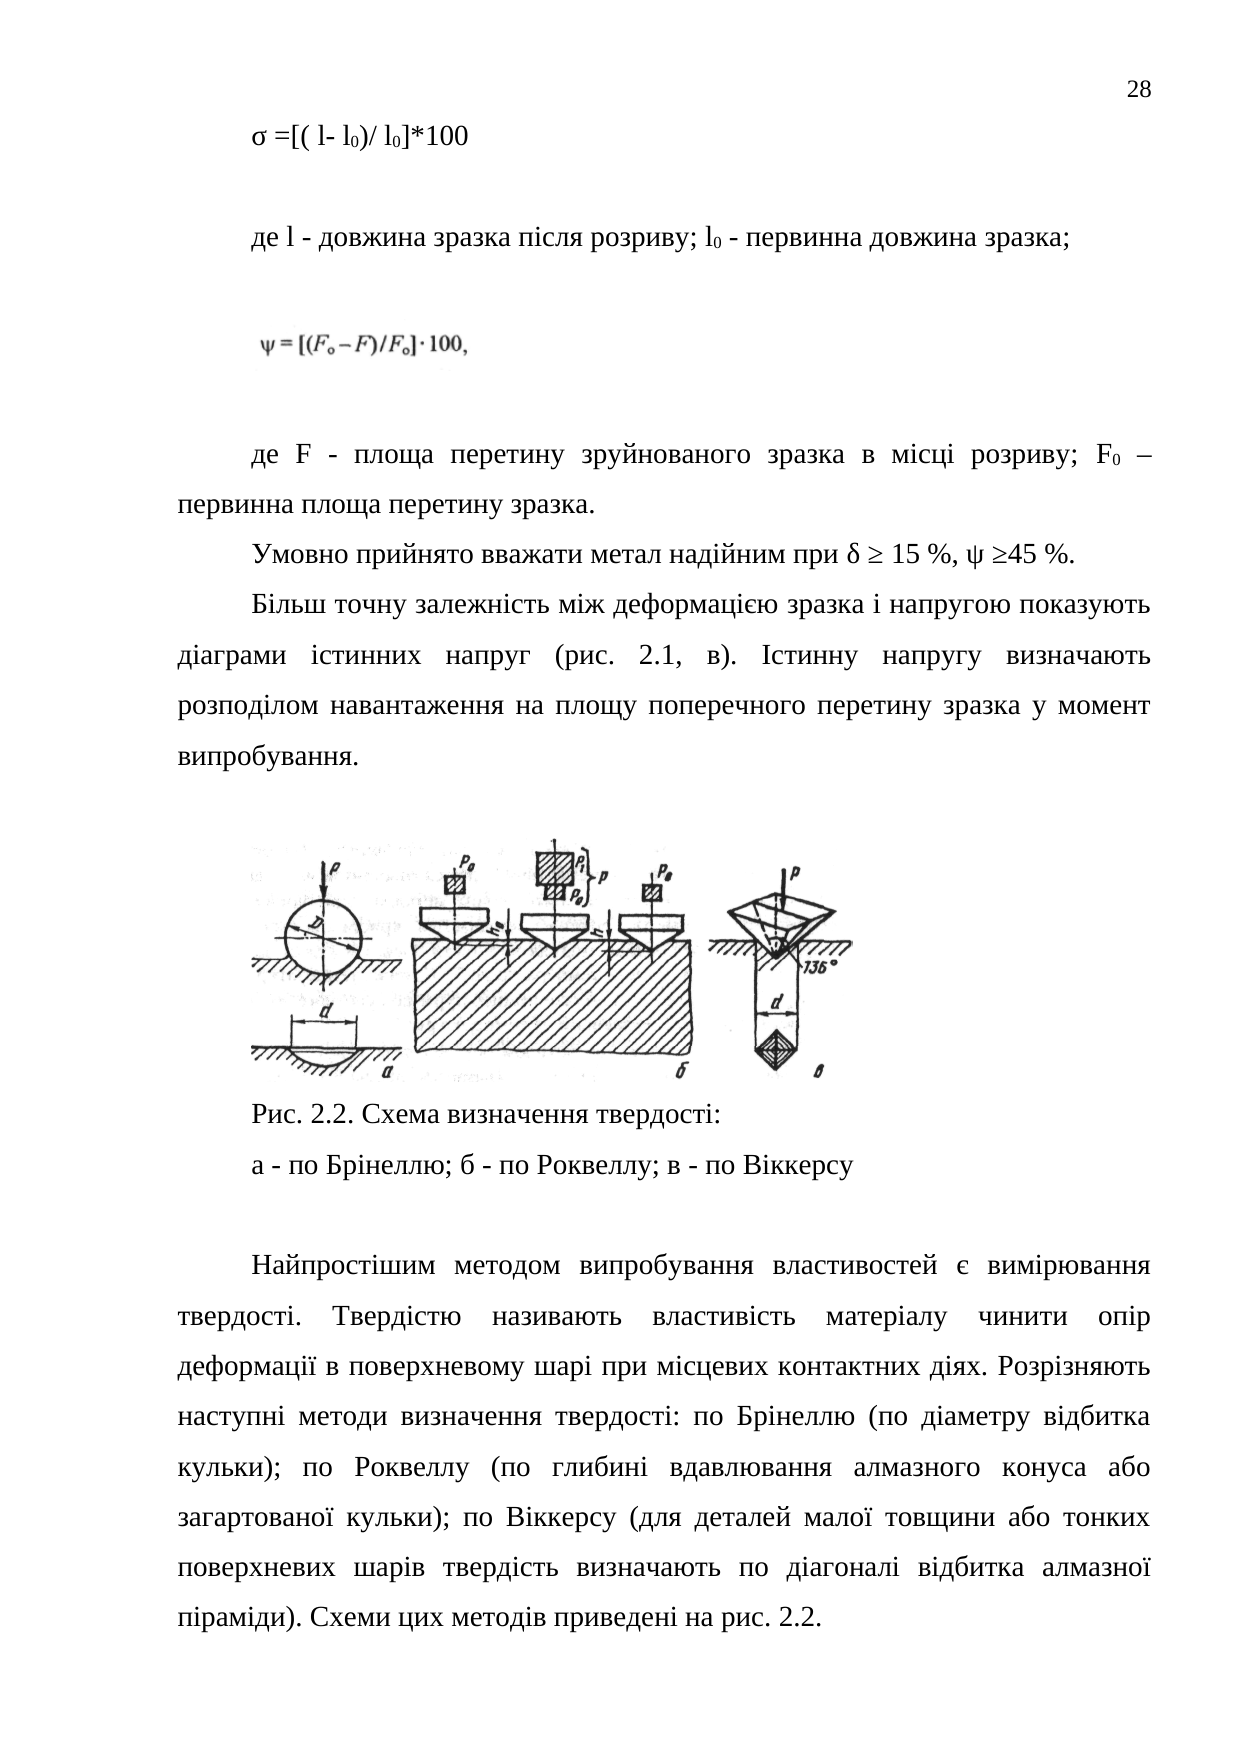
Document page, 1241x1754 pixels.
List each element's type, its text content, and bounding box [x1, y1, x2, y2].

text Найпростішим методом випробування властивостей є вимірювання твердості. Твердістю називають властивість матеріалу чинити опір деформації в поверхневому шарі при місцевих контактних діях. Розрізняють наступні методи визначення твердості: по Брінеллю (по діаметру відбитка кульки); по Роквеллу (по глибині вдавлювання алмазного конуса або загартованої кульки); по Віккерсу (для деталей малої товщини або тонких поверхневих шарів твердість визначають по діагоналі відбитка алмазної піраміди). Схеми цих методів приведені на рис. 2.2. [177, 1247, 1152, 1633]
text де l - довжина зразка після розриву; l0 - первинна довжина зразка; [177, 219, 1152, 252]
text а - по Брінеллю; б - по Роквеллу; в - по Віккерсу [177, 1147, 1152, 1180]
picture [251, 319, 489, 371]
text σ =[( l- l0)/ l0]*100 [177, 118, 1152, 152]
text Рис. 2.2. Схема визначення твердості: [177, 1096, 1152, 1130]
text Умовно прийнято вважати метал надійним при δ ≥ 15 %, ψ ≥45 %. [177, 536, 1152, 570]
text Більш точну залежність між деформацією зразка і напругою показують діаграми істинних напруг (рис. 2.1, в). Істинну напругу визначають розподілом навантаження на площу поперечного перетину зразка у момент випробування. [177, 587, 1152, 771]
text де F - площа перетину зруйнованого зразка в місці розриву; F0 –первинна площа перетину зразка. [177, 436, 1152, 519]
picture [251, 838, 853, 1082]
